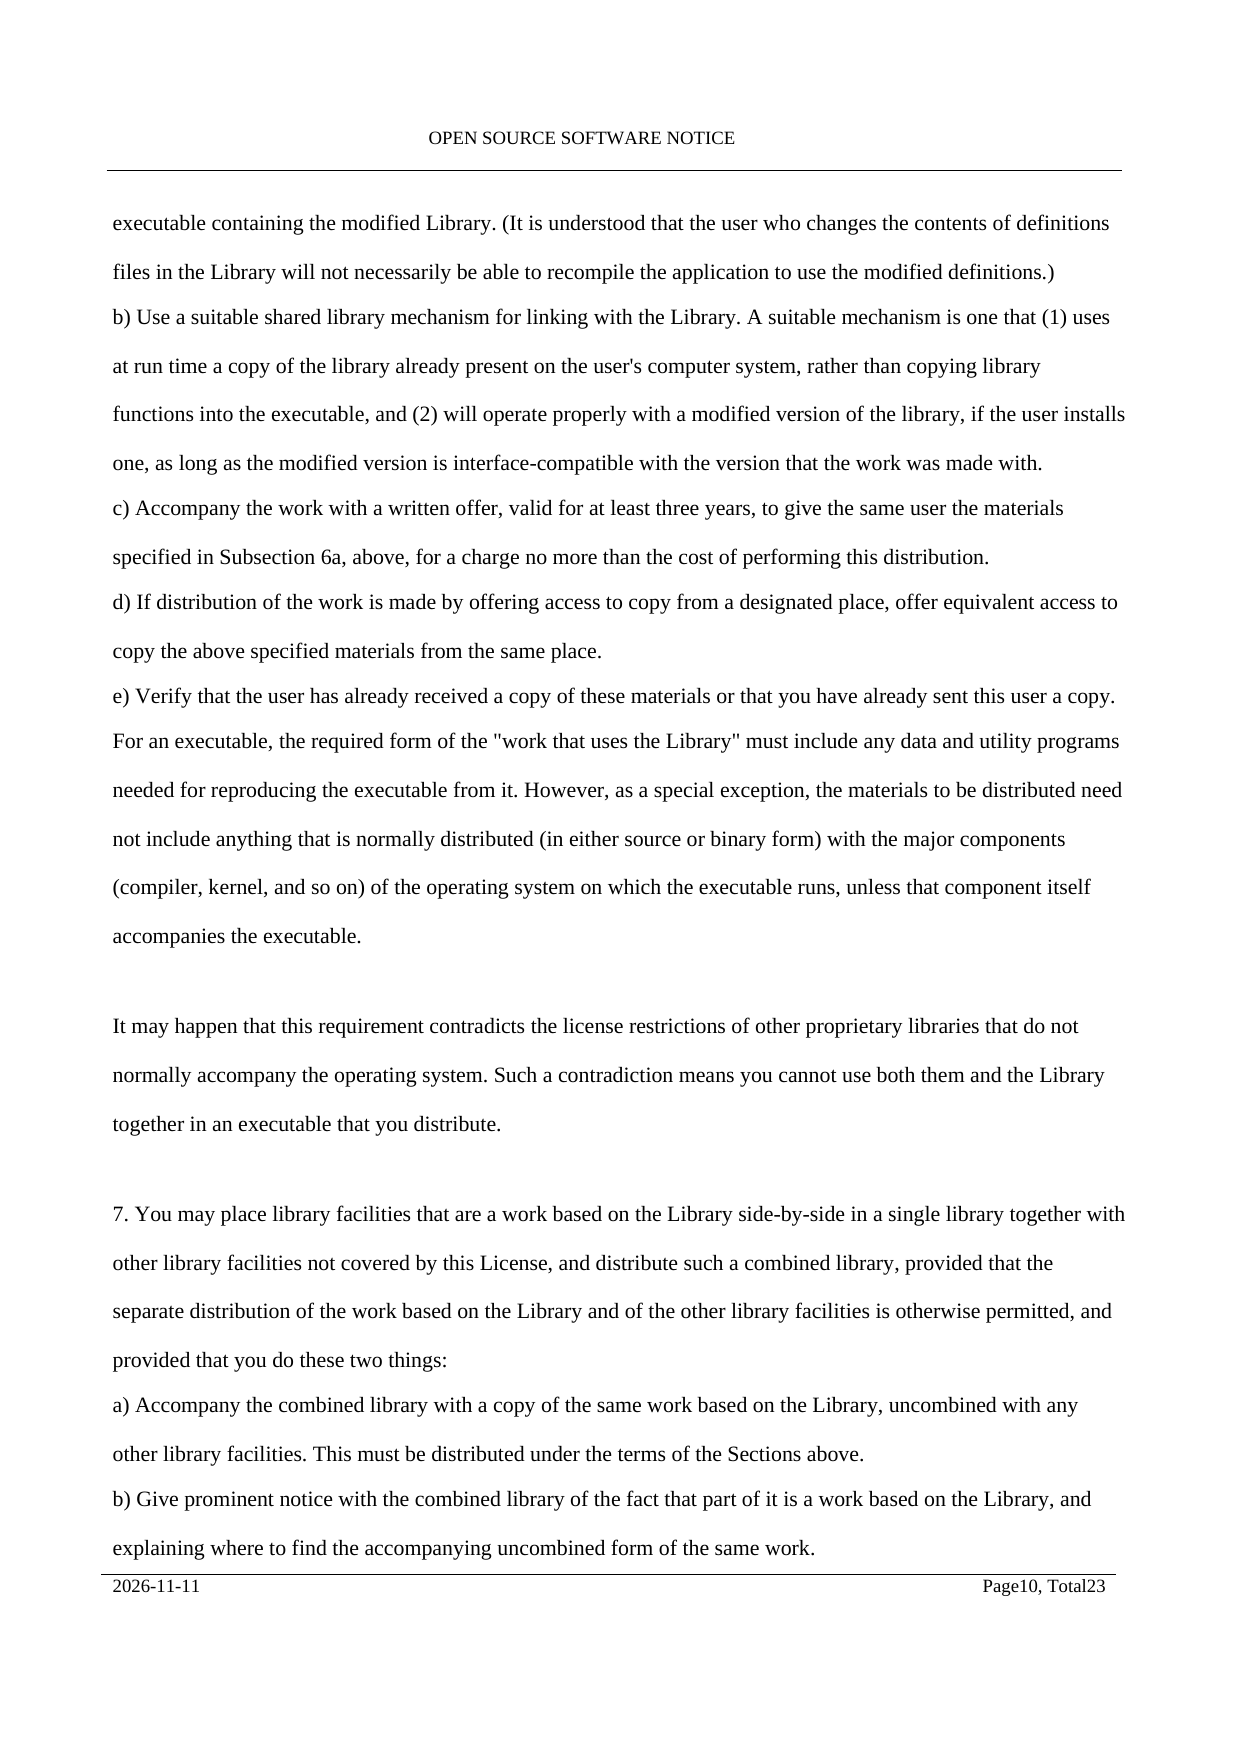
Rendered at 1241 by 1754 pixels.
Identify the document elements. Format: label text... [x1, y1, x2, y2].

text For an executable, the required form of the "work that uses the Library" must include any data and utility programs needed for reproducing the executable from it. However, as a special exception, the materials to be distributed need not include anything that is normally distributed (in either source or binary form) with the major components (compiler, kernel, and so on) of the operating system on which the executable runs, unless that component itself accompanies the executable. [112, 724, 1128, 952]
text d) If distribution of the work is made by offering access to copy from a designated place, offer equivalent access to copy the above specified materials from the same place. [112, 585, 1128, 667]
text It may happen that this requirement contradicts the license restrictions of other proprietary libraries that do not normally accompany the operating system. Such a contradiction means you cannot use both them and the Library together in an executable that you distribute. [112, 1009, 1128, 1139]
text a) Accompany the combined library with a copy of the same work based on the Library, uncombined with any other library facilities. This must be distributed under the terms of the Sections above. [112, 1389, 1128, 1470]
text b) Give prominent notice with the combined library of the fact that part of it is a work based on the Library, and explaining where to find the accompanying uncombined form of the same work. [112, 1482, 1128, 1564]
text c) Accompany the work with a written offer, valid for at least three years, to give the same user the materials specified in Subsection 6a, above, for a charge no more than the cost of performing this distribution. [112, 492, 1128, 573]
text 7. You may place library facilities that are a work based on the Library side-by-side in a single library together with other library facilities not covered by this License, and distribute such a combined library, provided that the separate distribution of the work based on the Library and of the other library facilities is otherwise permitted, and provided that you do these two things: [112, 1197, 1128, 1376]
text e) Verify that the user has already received a copy of these materials or that you have already sent this user a copy. [112, 679, 1128, 712]
text b) Use a suitable shared library mechanism for linking with the Library. A suitable mechanism is one that (1) uses at run time a copy of the library already present on the user's computer system, rather than copying library functions into the executable, and (2) will operate properly with a modified version of the library, if the user installs one, as long as the modified version is interface-compatible with the version that the work was made with. [112, 300, 1128, 479]
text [112, 206, 1128, 288]
